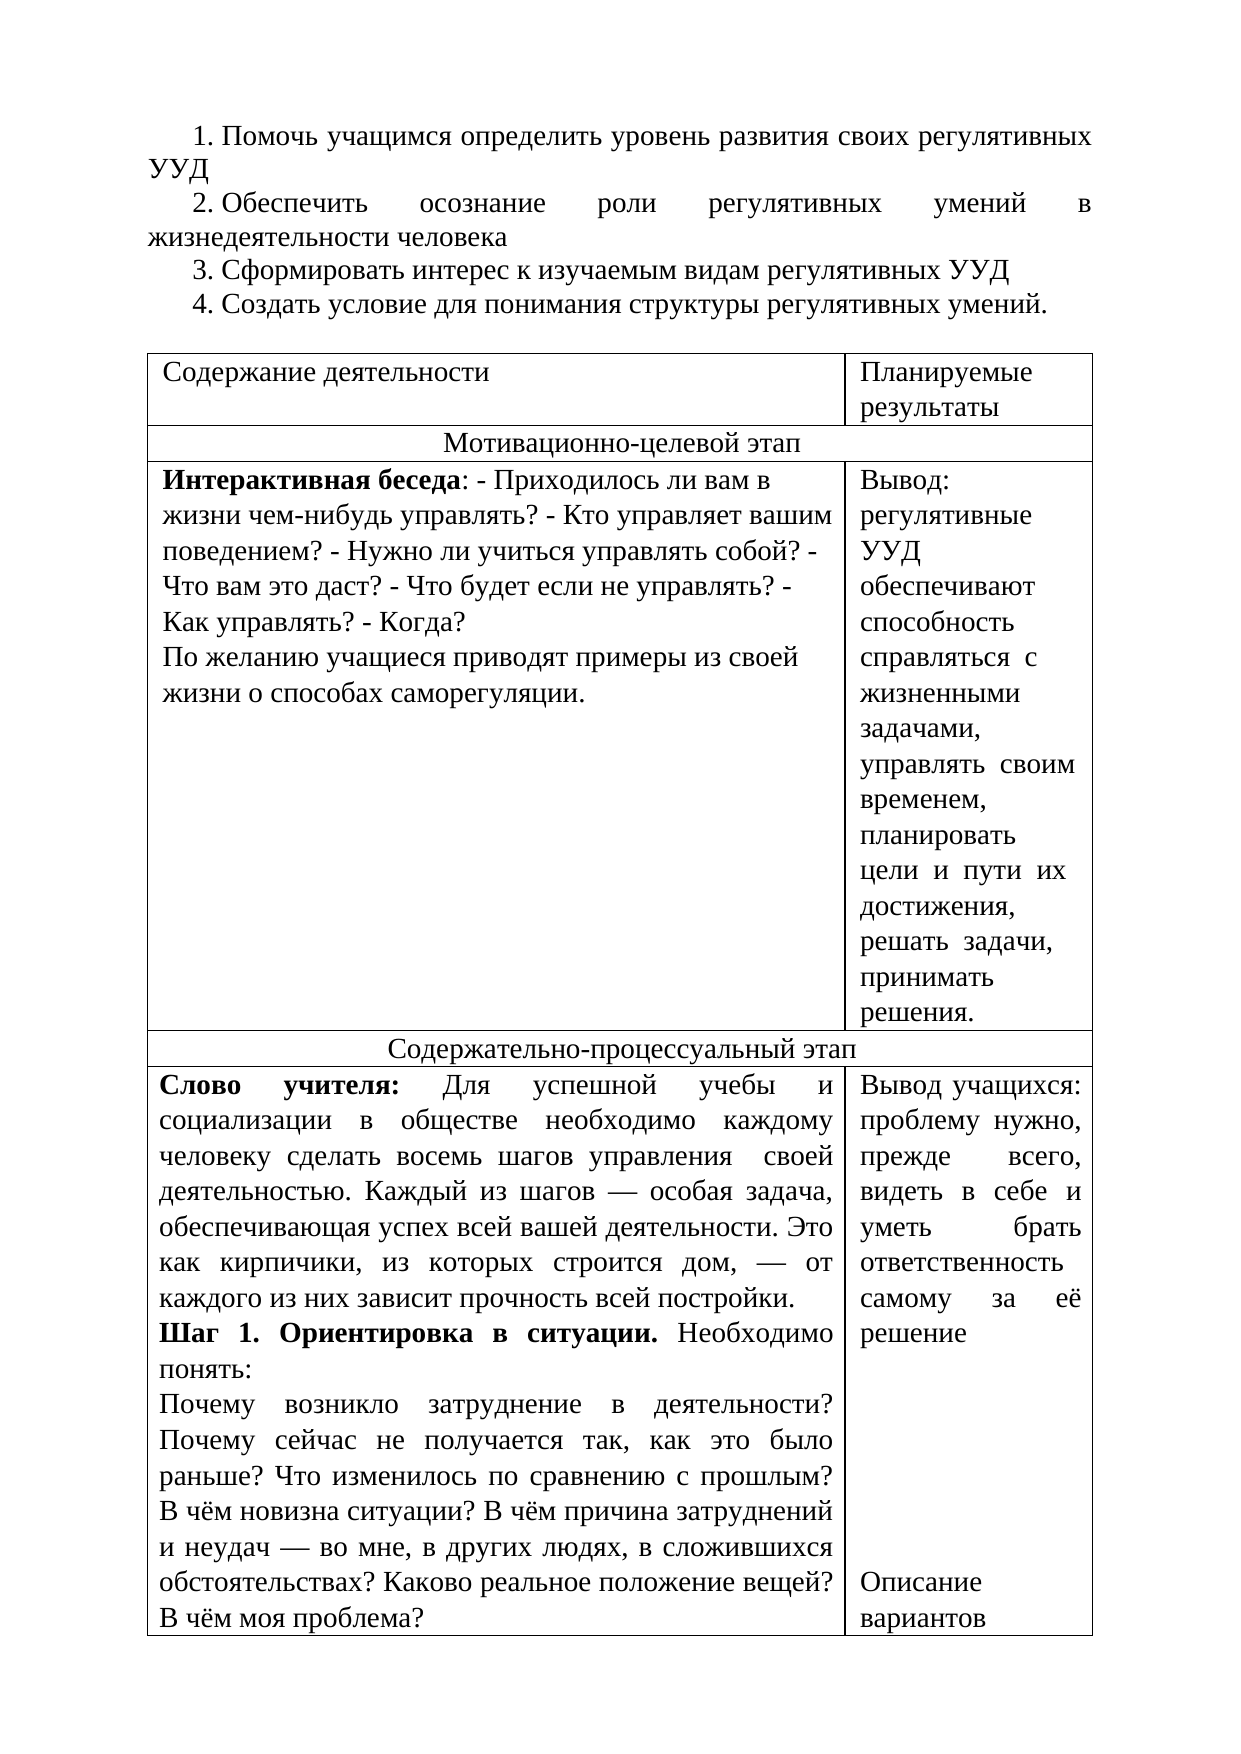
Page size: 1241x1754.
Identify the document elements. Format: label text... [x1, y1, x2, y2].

table_cell Интерактивная беседа: - Приходилось ли вам в жизни чем-нибудь управлять? - Кто управляет вашим поведением? - Нужно ли учиться управлять собой? - Что вам это даст? - Что будет если не управлять? - Как управлять? - Когда? По желанию учащиеся приводят примеры из своей жизни о способах саморегуляции. [148, 462, 844, 1030]
table_header Планируемые результаты [846, 354, 1092, 424]
table_cell Вывод: регулятивные УУД обеспечивают способность справляться с жизненными задачами, управлять своим временем, планировать цели и пути их достижения, решать задачи, принимать решения. [846, 462, 1092, 1030]
table_cell Содержательно-процессуальный этап [148, 1031, 1092, 1066]
text 2. Обеспечить осознание роли регулятивных умений в жизнедеятельности человека [148, 185, 1092, 252]
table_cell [148, 1067, 844, 1635]
text 1. Помочь учащимся определить уровень развития своих регулятивных УУД [148, 118, 1092, 185]
table_header Содержание деятельности [148, 354, 844, 424]
table_cell Мотивационно-целевой этап [148, 426, 1092, 461]
text 4. Создать условие для понимания структуры регулятивных умений. [148, 286, 1092, 319]
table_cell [846, 1067, 1092, 1635]
text 3. Сформировать интерес к изучаемым видам регулятивных УУД [148, 252, 1092, 286]
